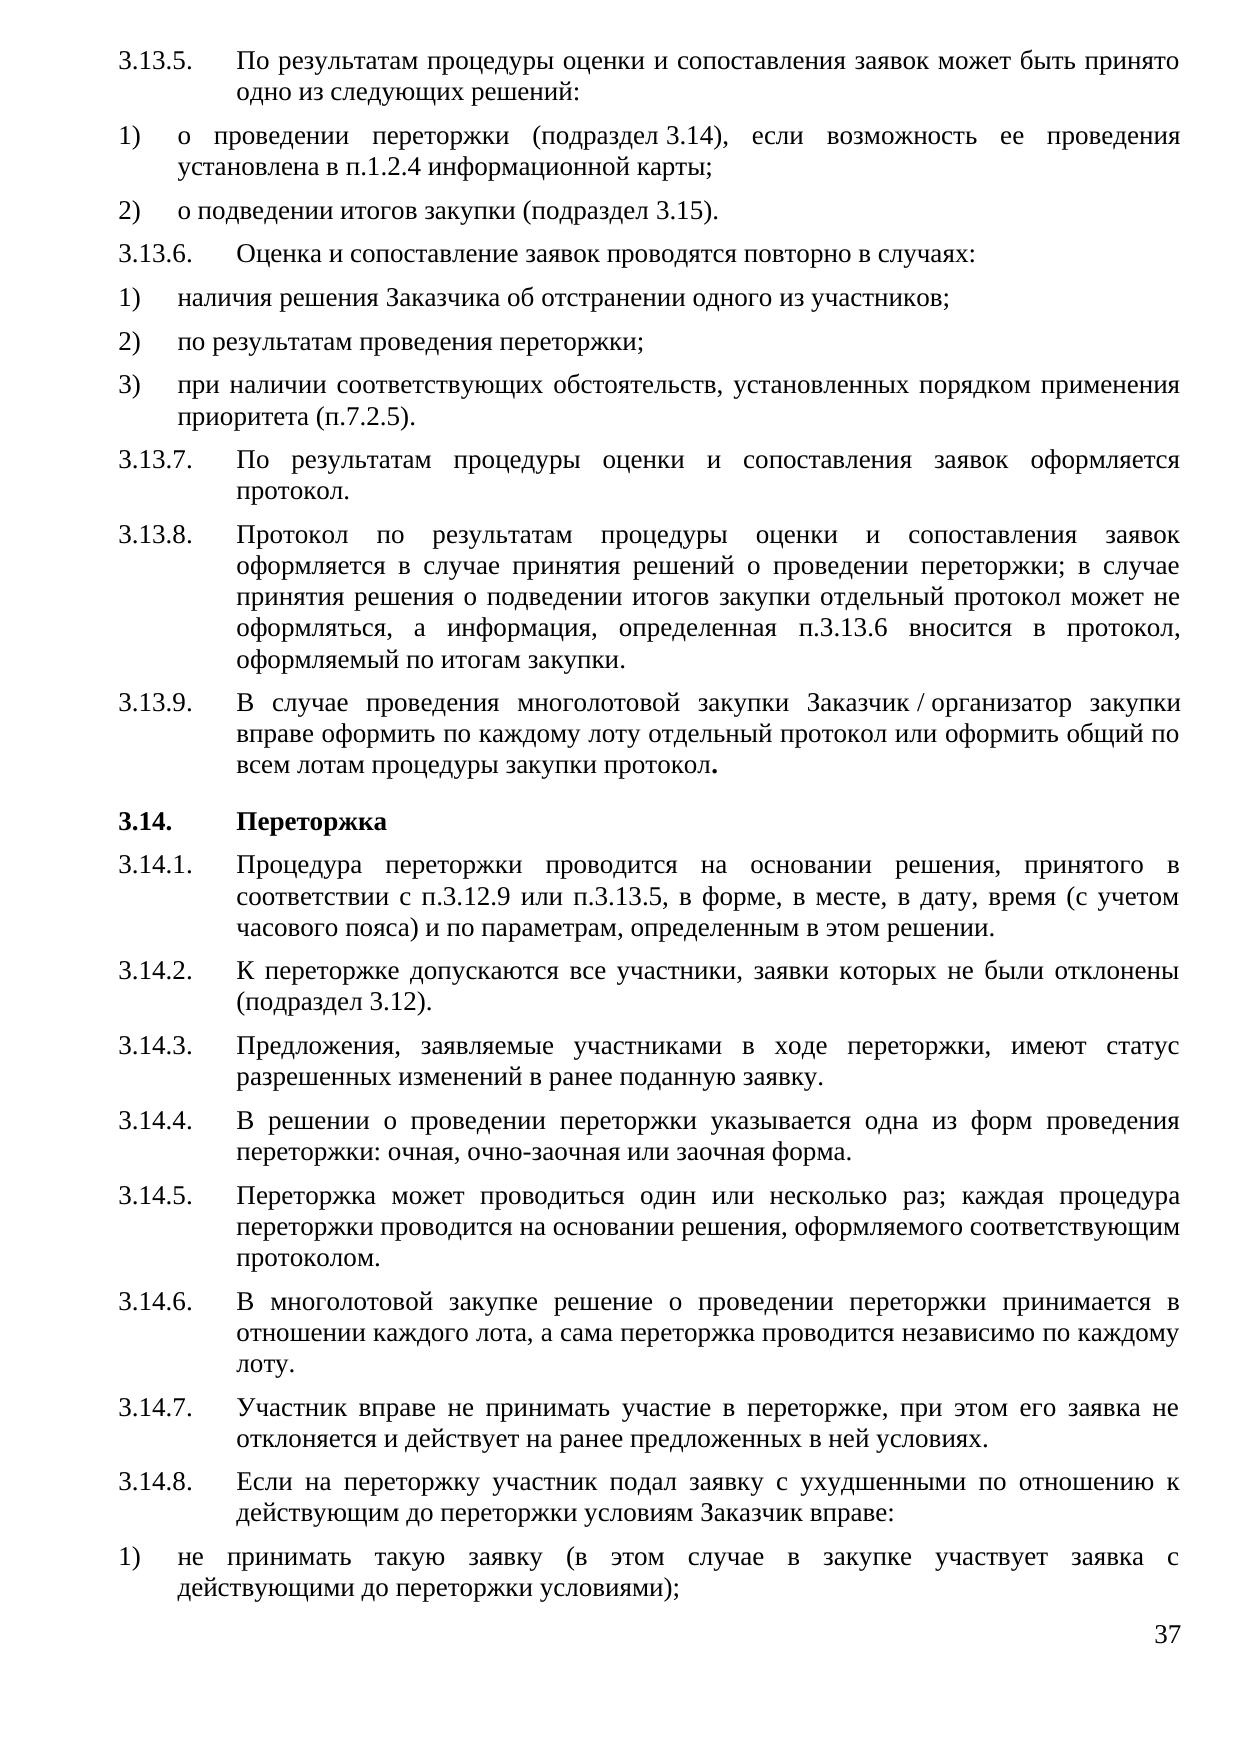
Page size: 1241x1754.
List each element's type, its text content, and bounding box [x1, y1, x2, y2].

text не принимать такую заявку (в этом случае в закупке участвует заявка с действующими до переторжки условиями); [118, 1540, 1181, 1602]
text по результатам проведения переторжки; [118, 325, 1181, 356]
text Участник вправе не принимать участие в переторжке, при этом его заявка не отклоняется и действует на ранее предложенных в ней условиях. [118, 1391, 1181, 1453]
text о проведении переторжки (подраздел 3.14), если возможность ее проведения установлена в п.1.2.4 информационной карты; [118, 119, 1181, 181]
text Переторжка [118, 805, 1181, 836]
text Если на переторжку участник подал заявку с ухудшенными по отношению к действующим до переторжки условиям Заказчик вправе: [118, 1465, 1181, 1528]
text В случае проведения многолотовой закупки Заказчик / организатор закупки вправе оформить по каждому лоту отдельный протокол или оформить общий по всем лотам процедуры закупки протокол. [118, 686, 1181, 780]
text В решении о проведении переторжки указывается одна из форм проведения переторжки: очная, очно-заочная или заочная форма. [118, 1104, 1181, 1166]
text о подведении итогов закупки (подраздел 3.15). [118, 194, 1181, 225]
text Процедура переторжки проводится на основании решения, принятого в соответствии с п.3.12.9 или п.3.13.5, в форме, в месте, в дату, время (с учетом часового пояса) и по параметрам, определенным в этом решении. [118, 848, 1181, 942]
text Переторжка может проводиться один или несколько раз; каждая процедура переторжки проводится на основании решения, оформляемого соответствующим протоколом. [118, 1179, 1181, 1272]
text К переторжке допускаются все участники, заявки которых не были отклонены (подраздел 3.12). [118, 954, 1181, 1017]
text Протокол по результатам процедуры оценки и сопоставления заявок оформляется в случае принятия решений о проведении переторжки; в случае принятия решения о подведении итогов закупки отдельный протокол может не оформляться, а информация, определенная п.3.13.6 вносится в протокол, оформляемый по итогам закупки. [118, 518, 1181, 674]
text Оценка и сопоставление заявок проводятся повторно в случаях: [118, 238, 1181, 269]
text По результатам процедуры оценки и сопоставления заявок оформляется протокол. [118, 443, 1181, 506]
text Предложения, заявляемые участниками в ходе переторжки, имеют статус разрешенных изменений в ранее поданную заявку. [118, 1029, 1181, 1091]
text В многолотовой закупке решение о проведении переторжки принимается в отношении каждого лота, а сама переторжка проводится независимо по каждому лоту. [118, 1285, 1181, 1378]
text при наличии соответствующих обстоятельств, установленных порядком применения приоритета (п.7.2.5). [118, 368, 1181, 431]
text наличия решения Заказчика об отстранении одного из участников; [118, 281, 1181, 312]
text По результатам процедуры оценки и сопоставления заявок может быть принято одно из следующих решений: [118, 44, 1181, 107]
